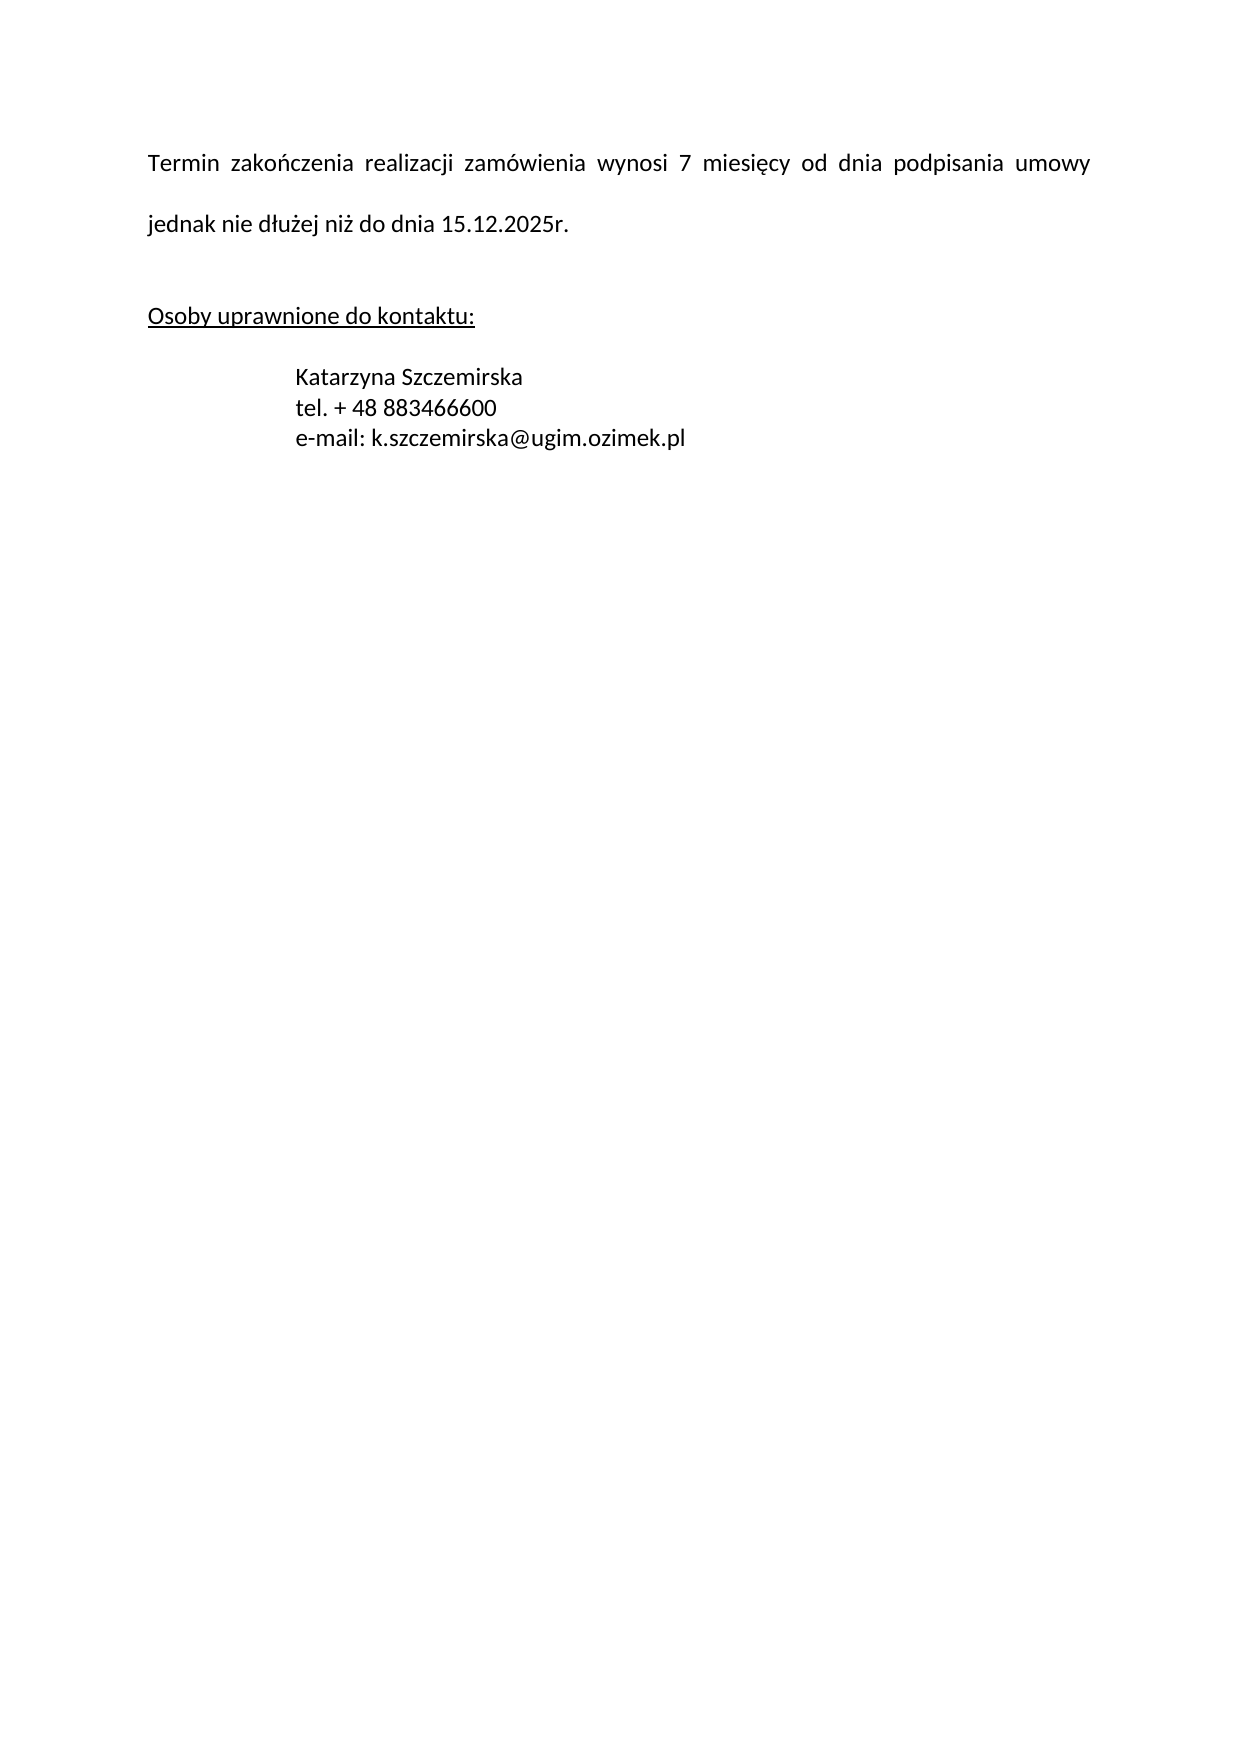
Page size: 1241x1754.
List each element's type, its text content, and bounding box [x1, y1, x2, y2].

text Katarzyna Szczemirska [295, 361, 1093, 392]
text e-mail: k.szczemirska@ugim.ozimek.pl [295, 422, 1093, 453]
text Osoby uprawnione do kontaktu: [148, 300, 1093, 331]
text Termin zakończenia realizacji zamówienia wynosi 7 miesięcy od dnia podpisania umowy jednak nie dłużej niż do dnia 15.12.2025r. [148, 148, 1093, 239]
text tel. + 48 883466600 [295, 392, 1093, 422]
